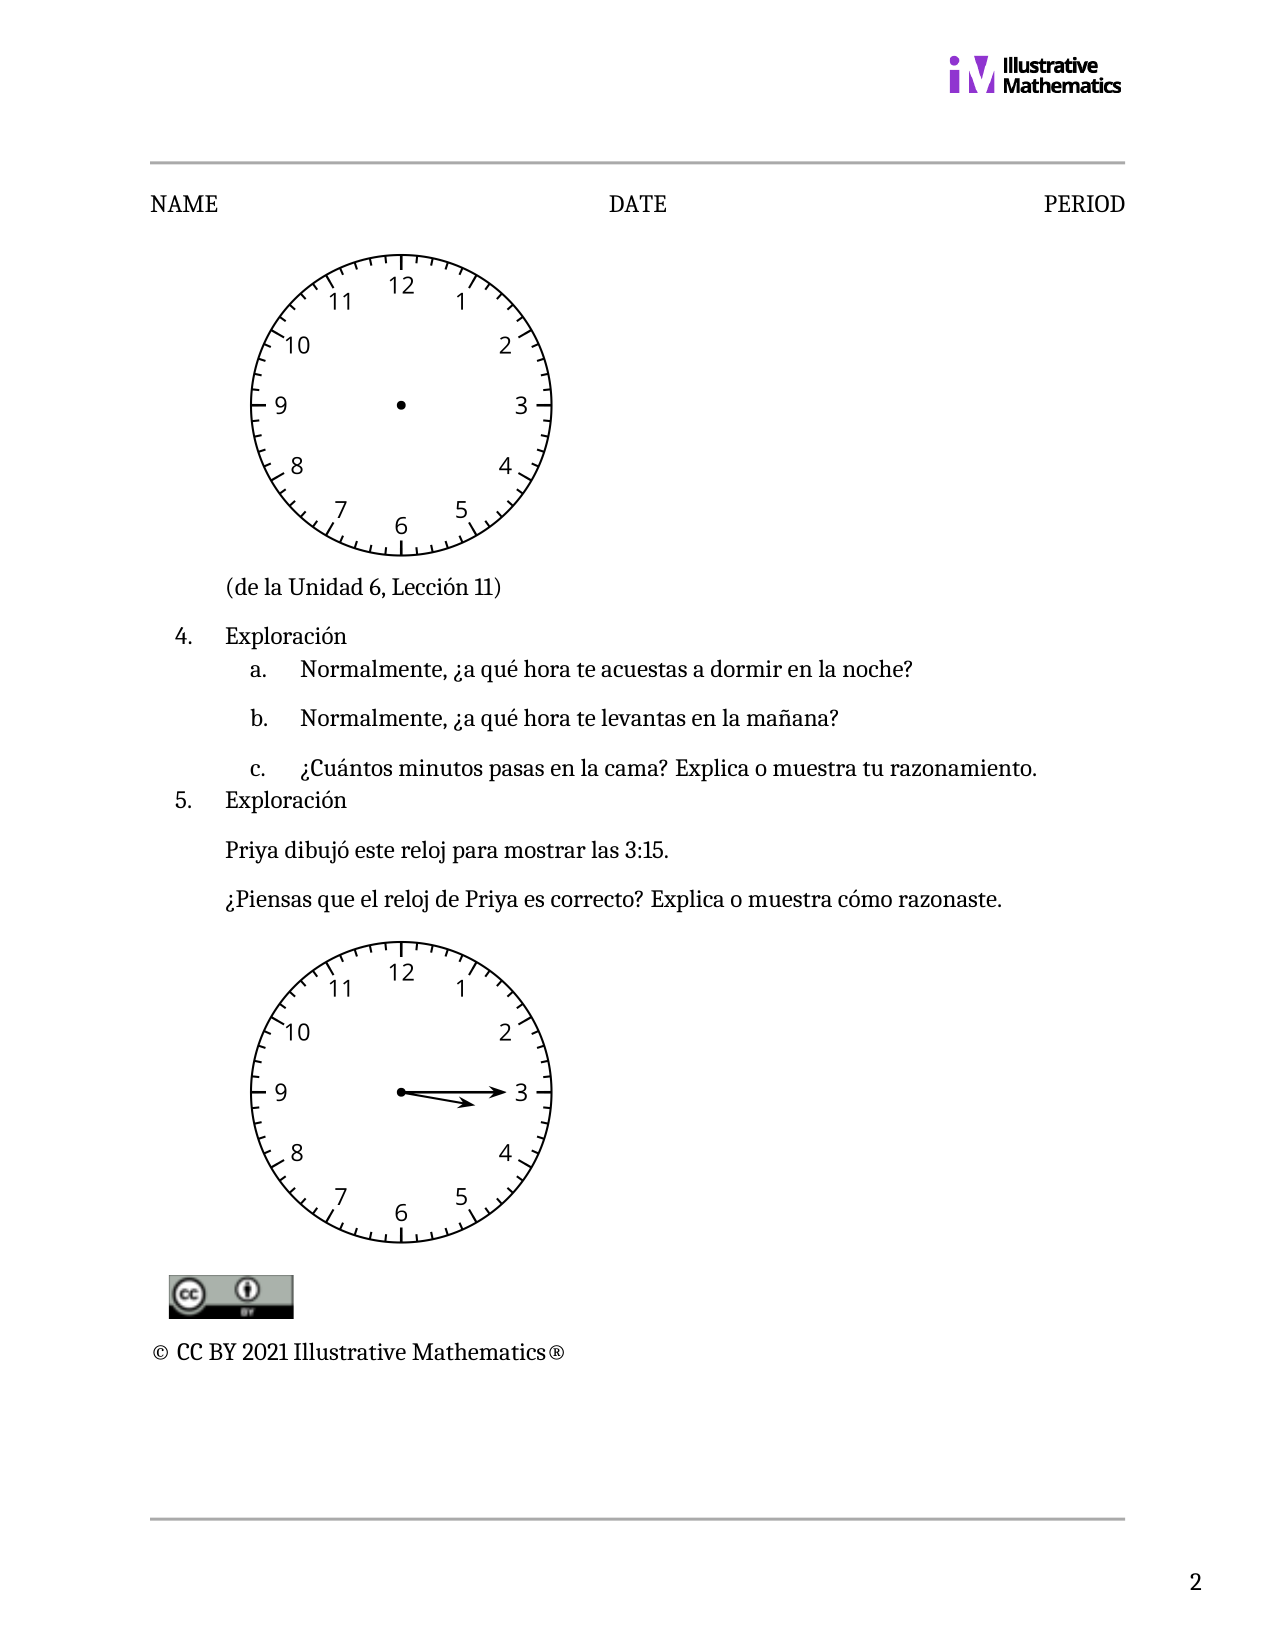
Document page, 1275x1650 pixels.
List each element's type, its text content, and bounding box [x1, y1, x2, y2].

picture [949, 55, 1121, 93]
picture [243, 247, 559, 563]
list Exploración [175, 622, 1125, 651]
list (de la Unidad 6, Lección 11) [175, 572, 1125, 601]
picture [243, 935, 559, 1250]
picture [168, 1275, 294, 1319]
text © CC BY 2021 Illustrative Mathematics® [150, 1337, 1125, 1366]
list ¿Cuántos minutos pasas en la cama? Explica o muestra tu razonamiento. [250, 754, 1125, 782]
list Normalmente, ¿a qué hora te acuestas a dormir en la noche? [250, 654, 1125, 683]
list Priya dibujó este reloj para mostrar las 3:15. [175, 836, 1125, 864]
list Exploración [175, 786, 1125, 815]
list ¿Piensas que el reloj de Priya es correcto? Explica o muestra cómo razonaste. [175, 885, 1125, 914]
list Normalmente, ¿a qué hora te levantas en la mañana? [250, 704, 1125, 733]
